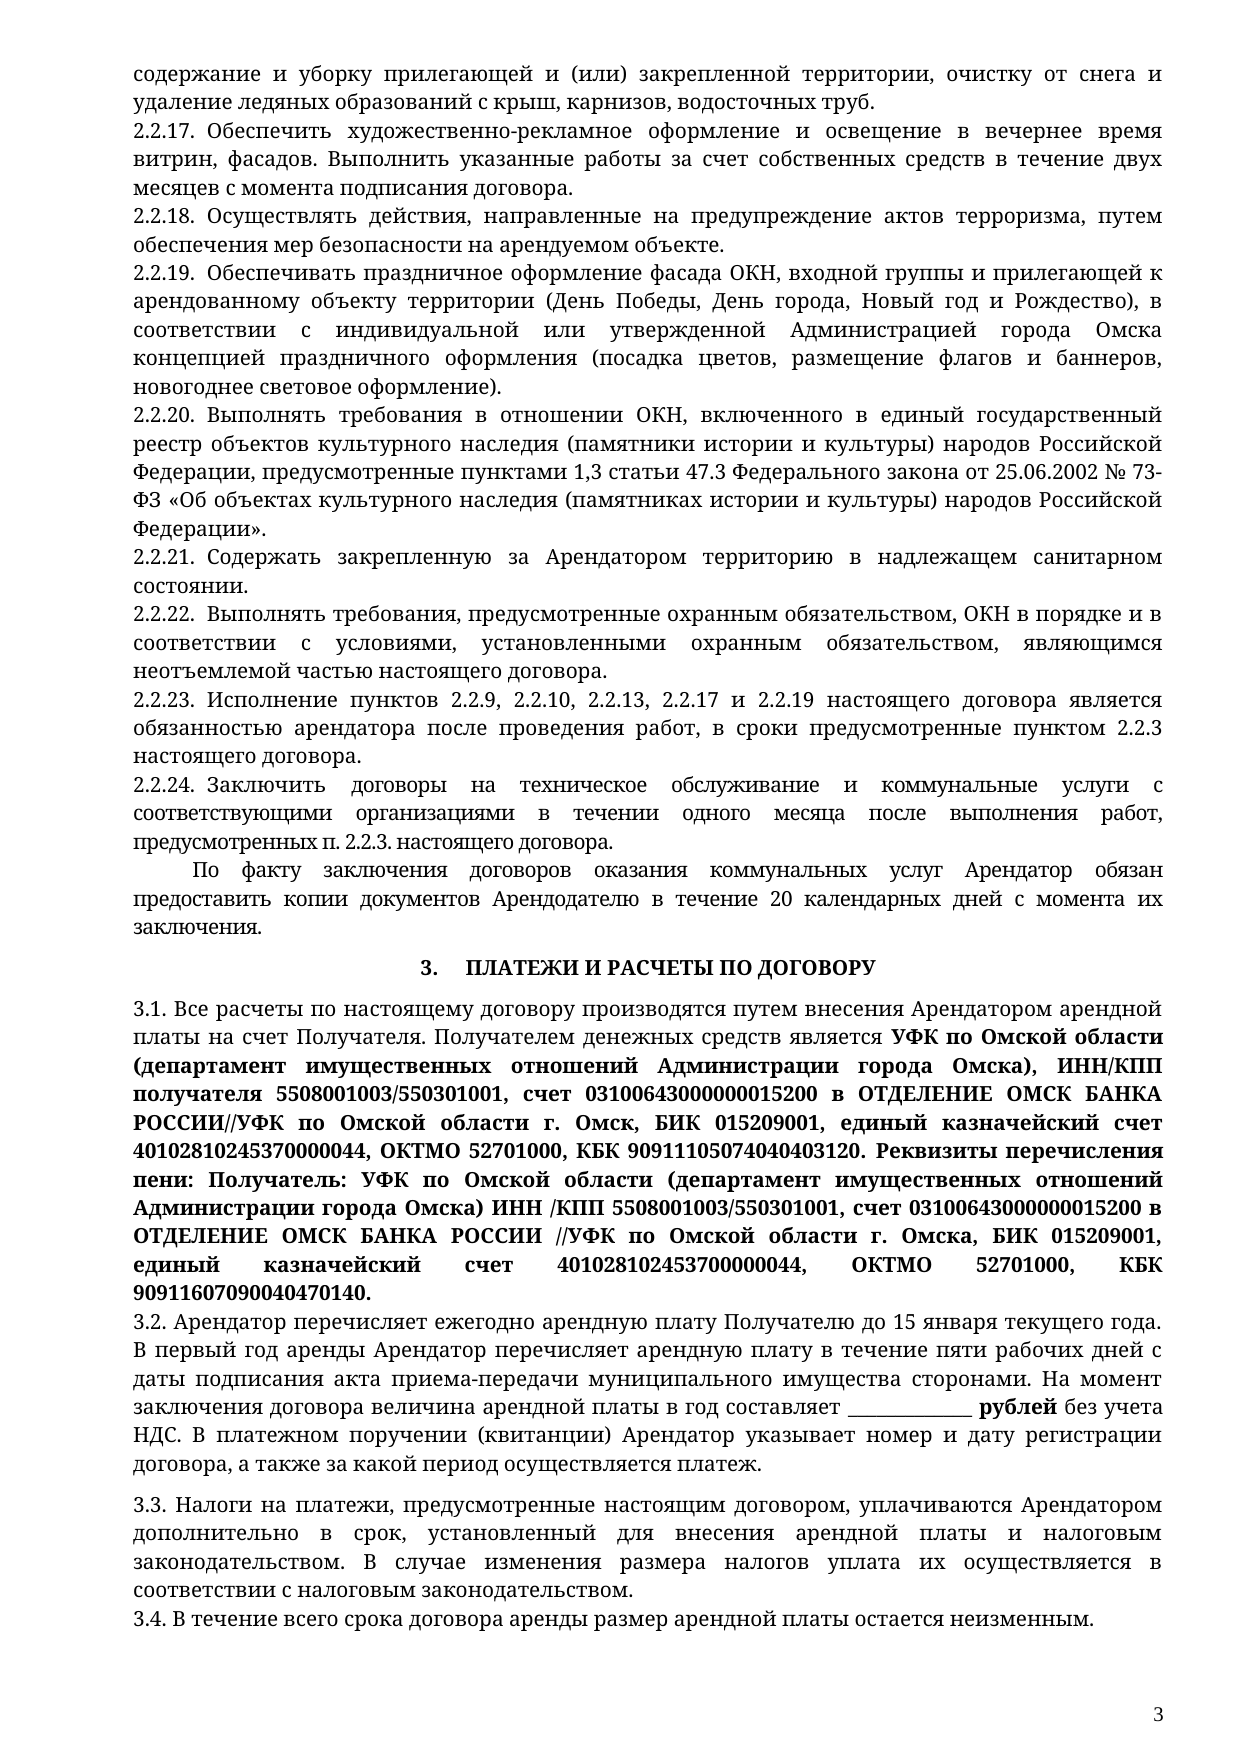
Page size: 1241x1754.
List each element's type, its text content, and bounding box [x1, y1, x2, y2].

text 3.3. Налоги на платежи, предусмотренные настоящим договором, уплачиваются Арендатором дополнительно в срок, установленный для внесения арендной платы и налоговым законодательством. В случае изменения размера налогов уплата их осуществляется в соответствии с налоговым законодательством. [133, 1490, 1163, 1604]
text По факту заключения договоров оказания коммунальных услуг Арендатор обязан предоставить копии документов Арендодателю в течение 20 календарных дней с момента их заключения. [133, 855, 1163, 941]
list ПЛАТЕЖИ И РАСЧЕТЫ ПО ДОГОВОРУ [133, 953, 1163, 982]
list Обеспечить художественно-рекламное оформление и освещение в вечернее время витрин, фасадов. Выполнить указанные работы за счет собственных средств в течение двух месяцев с момента подписания договора. [133, 116, 1163, 201]
list Выполнять требования в отношении ОКН, включенного в единый государственный реестр объектов культурного наследия (памятники истории и культуры) народов Российской Федерации, предусмотренные пунктами 1,3 статьи 47.3 Федерального закона от 25.06.2002 № 73-ФЗ «Об объектах культурного наследия (памятниках истории и культуры) народов Российской Федерации». [133, 400, 1163, 542]
list 3.2. Арендатор перечисляет ежегодно арендную плату Получателю до 15 января текущего года. В первый год аренды Арендатор перечисляет арендную плату в течение пяти рабочих дней с даты подписания акта приема-передачи муниципального имущества сторонами. На момент заключения договора величина арендной платы в год составляет _____________ рублей без учета НДС. В платежном поручении (квитанции) Арендатор указывает номер и дату регистрации договора, а также за какой период осуществляется платеж. [133, 1307, 1163, 1477]
list Выполнять требования, предусмотренные охранным обязательством, ОКН в порядке и в соответствии с условиями, установленными охранным обязательством, являющимся неотъемлемой частью настоящего договора. [133, 599, 1163, 685]
list 3.1. Все расчеты по настоящему договору производятся путем внесения Арендатором арендной платы на счет Получателя. Получателем денежных средств является УФК по Омской области (департамент имущественных отношений Администрации города Омска), ИНН/КПП получателя 5508001003/550301001, счет 03100643000000015200 в ОТДЕЛЕНИЕ ОМСК БАНКА РОССИИ//УФК по Омской области г. Омск, БИК 015209001, единый казначейский счет 40102810245370000044, ОКТМО 52701000, КБК 90911105074040403120. Реквизиты перечисления пени: Получатель: УФК по Омской области (департамент имущественных отношений Администрации города Омска) ИНН /КПП 5508001003/550301001, счет 03100643000000015200 в ОТДЕЛЕНИЕ ОМСК БАНКА РОССИИ //УФК по Омской области г. Омска, БИК 015209001, единый казначейский счет 401028102453700000044, ОКТМО 52701000, КБК 90911607090040470140. [133, 994, 1163, 1307]
list Исполнение пунктов 2.2.9, 2.2.10, 2.2.13, 2.2.17 и 2.2.19 настоящего договора является обязанностью арендатора после проведения работ, в сроки предусмотренные пунктом 2.2.3 настоящего договора. [133, 685, 1163, 770]
list Обеспечивать праздничное оформление фасада ОКН, входной группы и прилегающей к арендованному объекту территории (День Победы, День города, Новый год и Рождество), в соответствии с индивидуальной или утвержденной Администрацией города Омска концепцией праздничного оформления (посадка цветов, размещение флагов и баннеров, новогоднее световое оформление). [133, 258, 1163, 400]
list Заключить договоры на техническое обслуживание и коммунальные услуги с соответствующими организациями в течении одного месяца после выполнения работ, предусмотренных п. 2.2.3. настоящего договора. [133, 770, 1163, 855]
list Содержать закрепленную за Арендатором территорию в надлежащем санитарном состоянии. [133, 542, 1163, 599]
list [133, 59, 1163, 116]
text 3.4. В течение всего срока договора аренды размер арендной платы остается неизменным. [133, 1604, 1163, 1632]
list Осуществлять действия, направленные на предупреждение актов терроризма, путем обеспечения мер безопасности на арендуемом объекте. [133, 201, 1163, 258]
